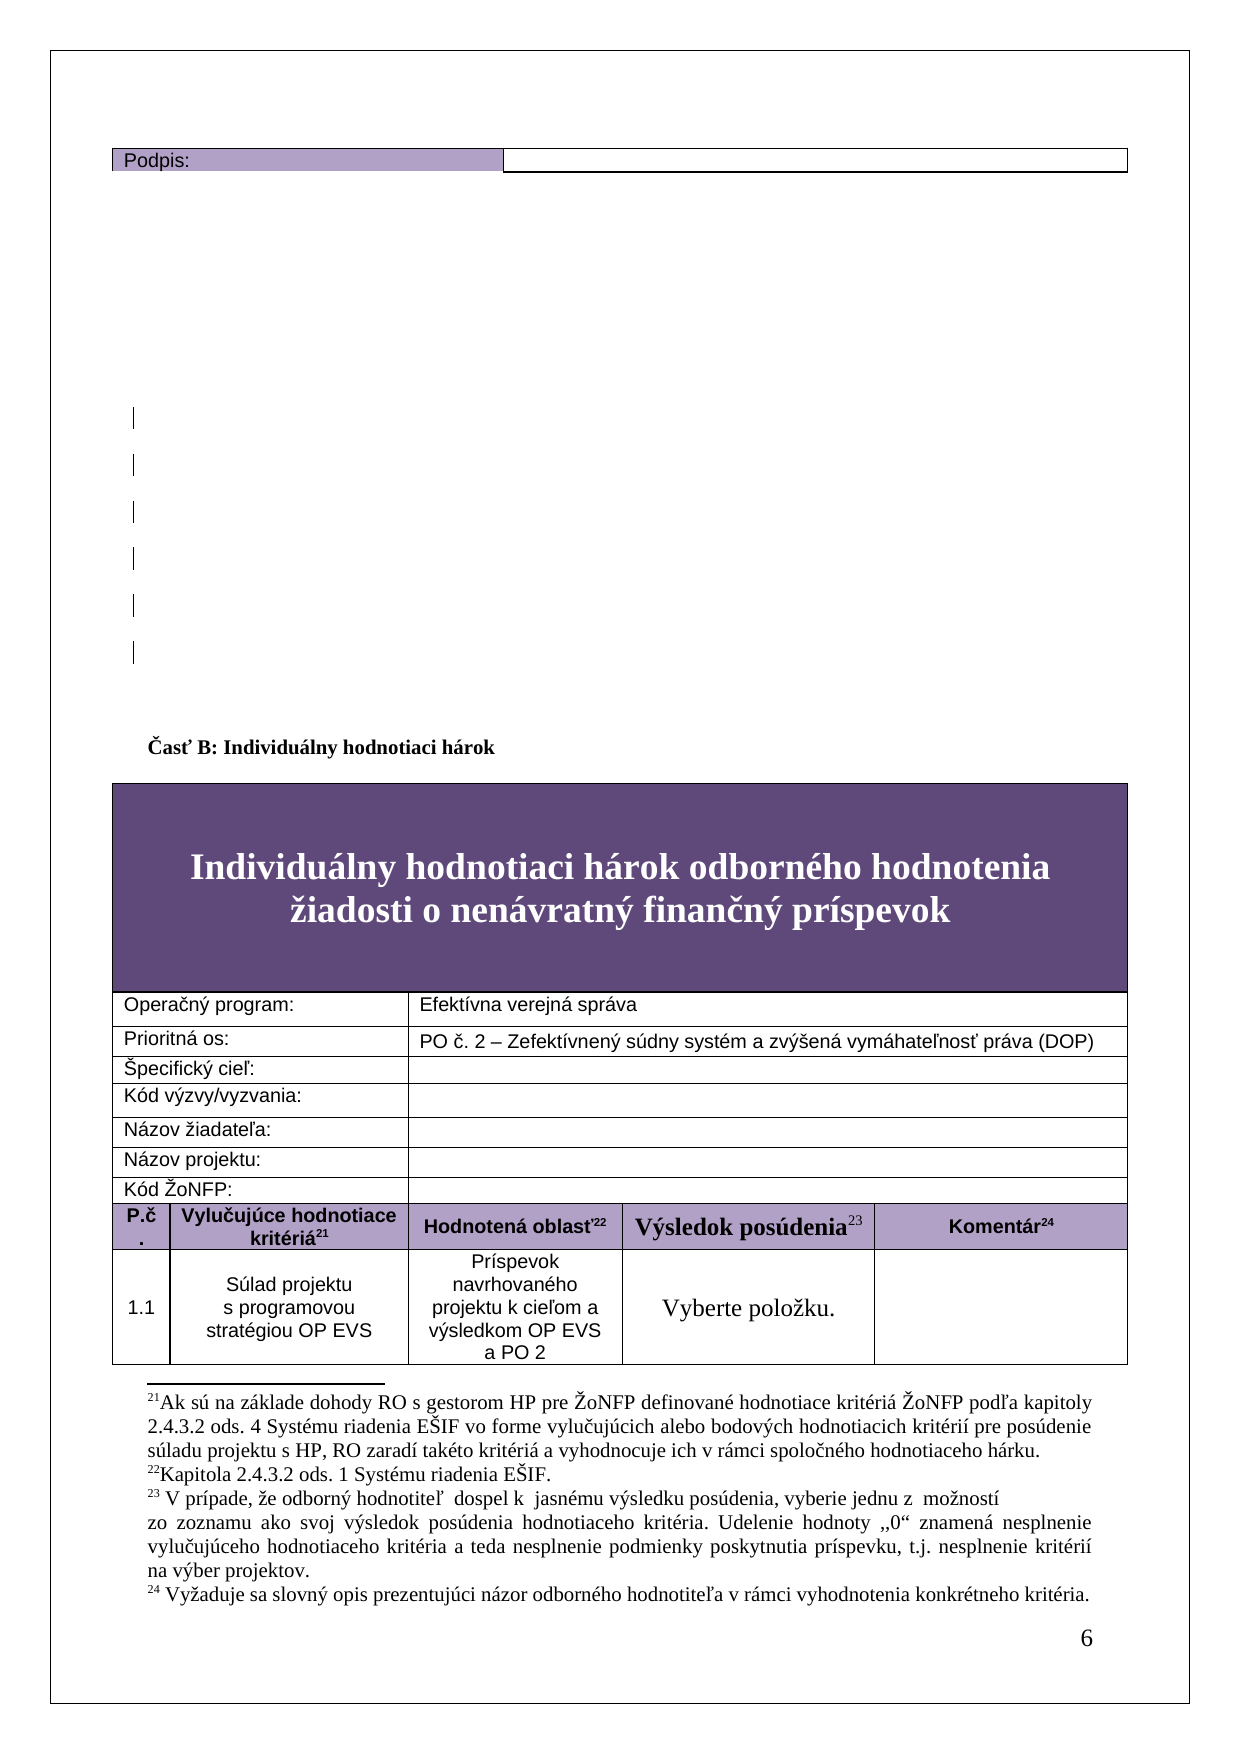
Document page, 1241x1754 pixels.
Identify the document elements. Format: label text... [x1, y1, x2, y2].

table_cell 1.1 [113, 1250, 169, 1364]
table_cell PO č. 2 – Zefektívnený súdny systém a zvýšená vymáhateľnosť práva (DOP) [409, 1027, 1127, 1056]
table_header Individuálny hodnotiaci hárok odborného hodnotenia žiadosti o nenávratný finančný príspevok [113, 784, 1127, 991]
table_cell Názov projektu: [113, 1148, 408, 1177]
table_cell Kód výzvy/vyzvania: [113, 1084, 408, 1117]
table_cell [409, 1178, 1127, 1203]
table_cell Hodnotená oblasť [409, 1204, 622, 1249]
table_cell [504, 149, 1127, 171]
table_cell Špecifický cieľ: [113, 1057, 408, 1083]
table_cell Vylučujúce hodnotiace kritériá [171, 1204, 408, 1249]
table_cell Operačný program: [113, 993, 408, 1026]
table_cell Prioritná os: [113, 1027, 408, 1056]
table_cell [409, 1250, 622, 1364]
table_cell [409, 1118, 1127, 1147]
table_cell Kód ŽoNFP: [113, 1178, 408, 1203]
table_cell [409, 1057, 1127, 1083]
table_cell [409, 1084, 1127, 1117]
table_cell [409, 1148, 1127, 1177]
table_cell P.č. [113, 1204, 169, 1249]
table_cell Výsledok posúdenia [623, 1204, 874, 1249]
text Časť B: Individuálny hodnotiaci hárok [147, 735, 1093, 759]
table_cell Súlad projektu s programovou stratégiou OP EVS [171, 1250, 408, 1364]
table_cell Podpis: [113, 149, 503, 171]
table_cell Názov žiadateľa: [113, 1118, 408, 1147]
table_cell Komentár [875, 1204, 1127, 1249]
table_cell Efektívna verejná správa [409, 993, 1127, 1026]
table_cell [875, 1250, 1127, 1364]
